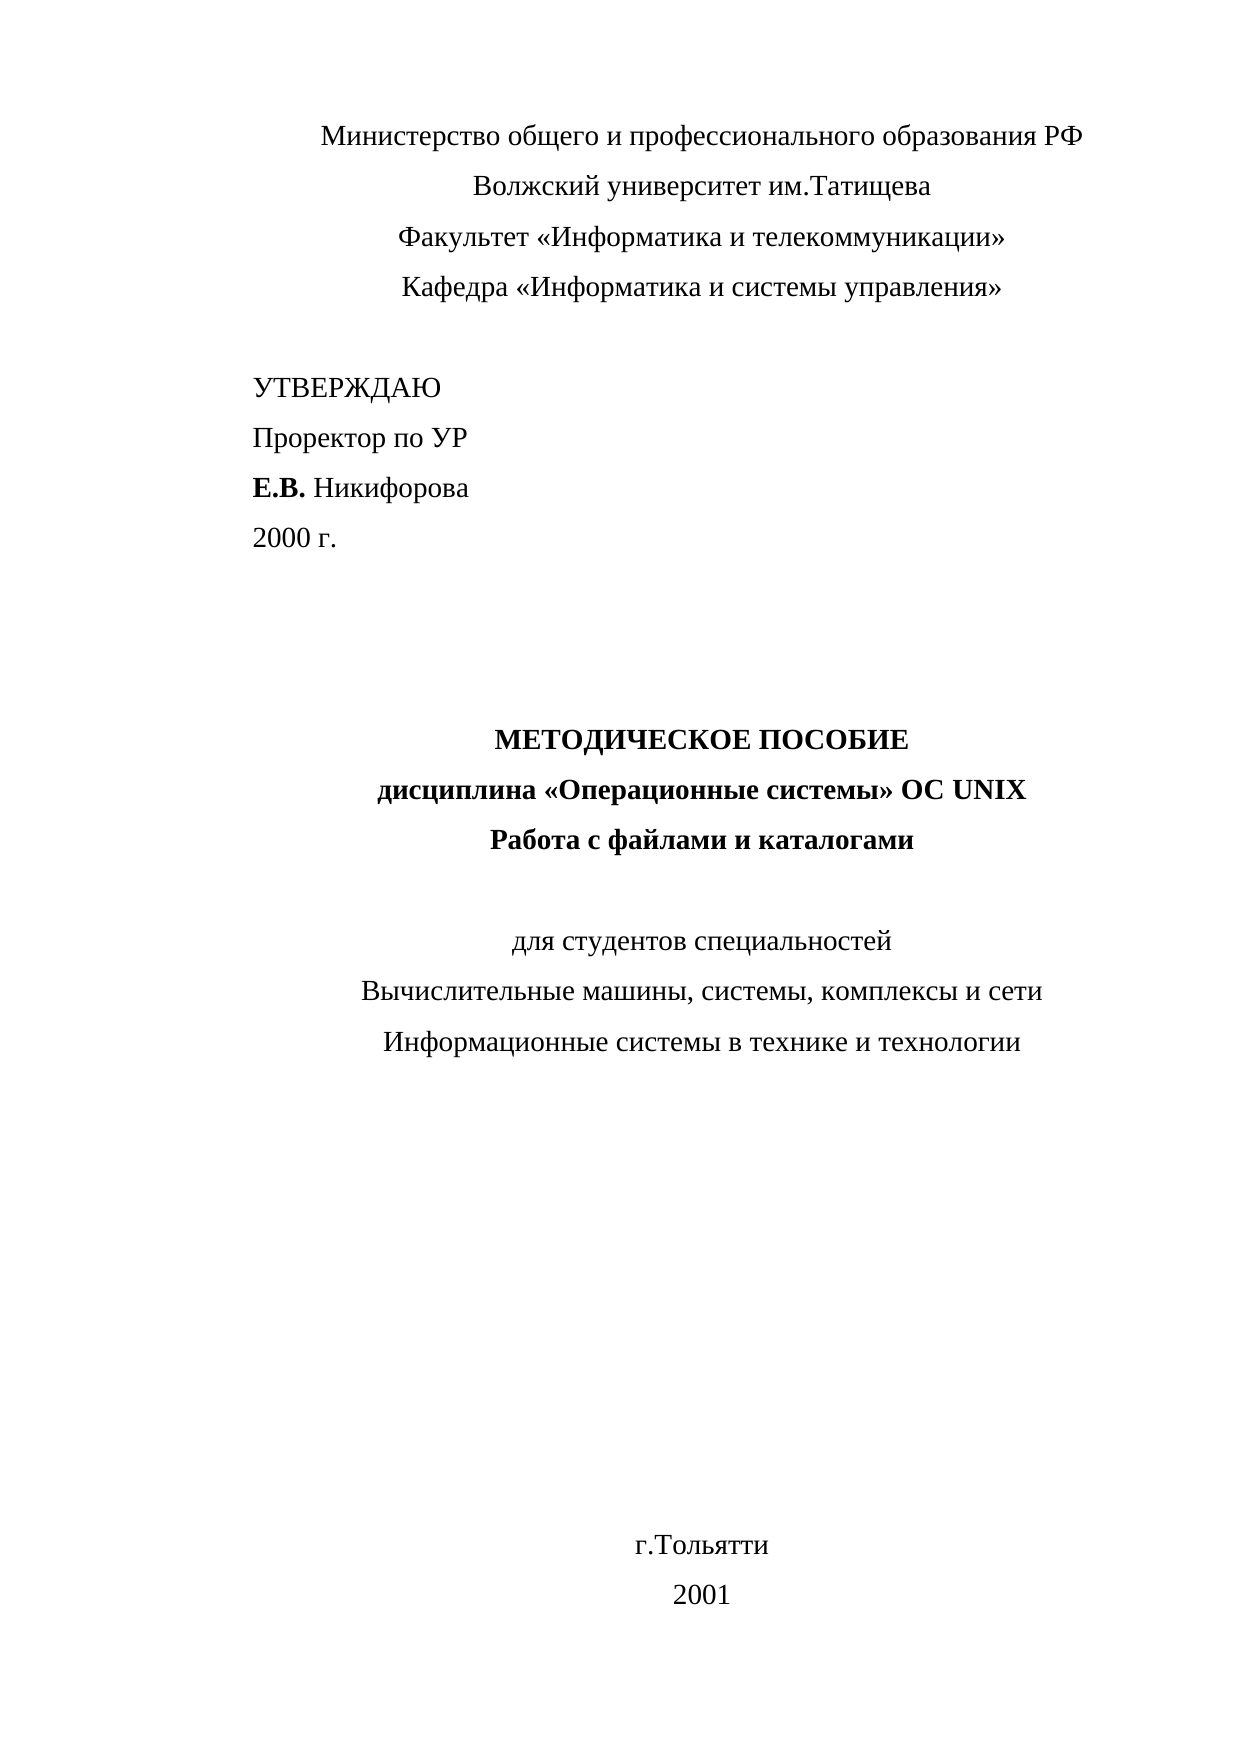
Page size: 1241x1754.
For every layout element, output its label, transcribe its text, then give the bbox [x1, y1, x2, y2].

text дисциплина «Операционные системы» ОС UNIX [177, 772, 1152, 806]
text Факультет «Информатика и телекоммуникации» [177, 219, 1152, 252]
text УТВЕРЖДАЮ [177, 370, 1152, 403]
text Проректор по УР [177, 420, 1152, 453]
text МЕТОДИЧЕСКОЕ ПОСОБИЕ [177, 722, 1152, 755]
text Волжский университет им.Татищева [177, 168, 1152, 202]
text Кафедра «Информатика и системы управления» [177, 269, 1152, 303]
text 2000 г. [177, 521, 1152, 554]
text Е.В. Никифорова [177, 470, 1152, 504]
text Работа с файлами и каталогами [177, 822, 1152, 856]
text г.Тольятти [177, 1527, 1152, 1560]
text Вычислительные машины, системы, комплексы и сети [177, 973, 1152, 1007]
text Информационные системы в технике и технологии [177, 1024, 1152, 1057]
text для студентов специальностей [177, 923, 1152, 957]
subtitle Министерство общего и профессионального образования РФ [177, 118, 1152, 152]
text 2001 [177, 1577, 1152, 1611]
